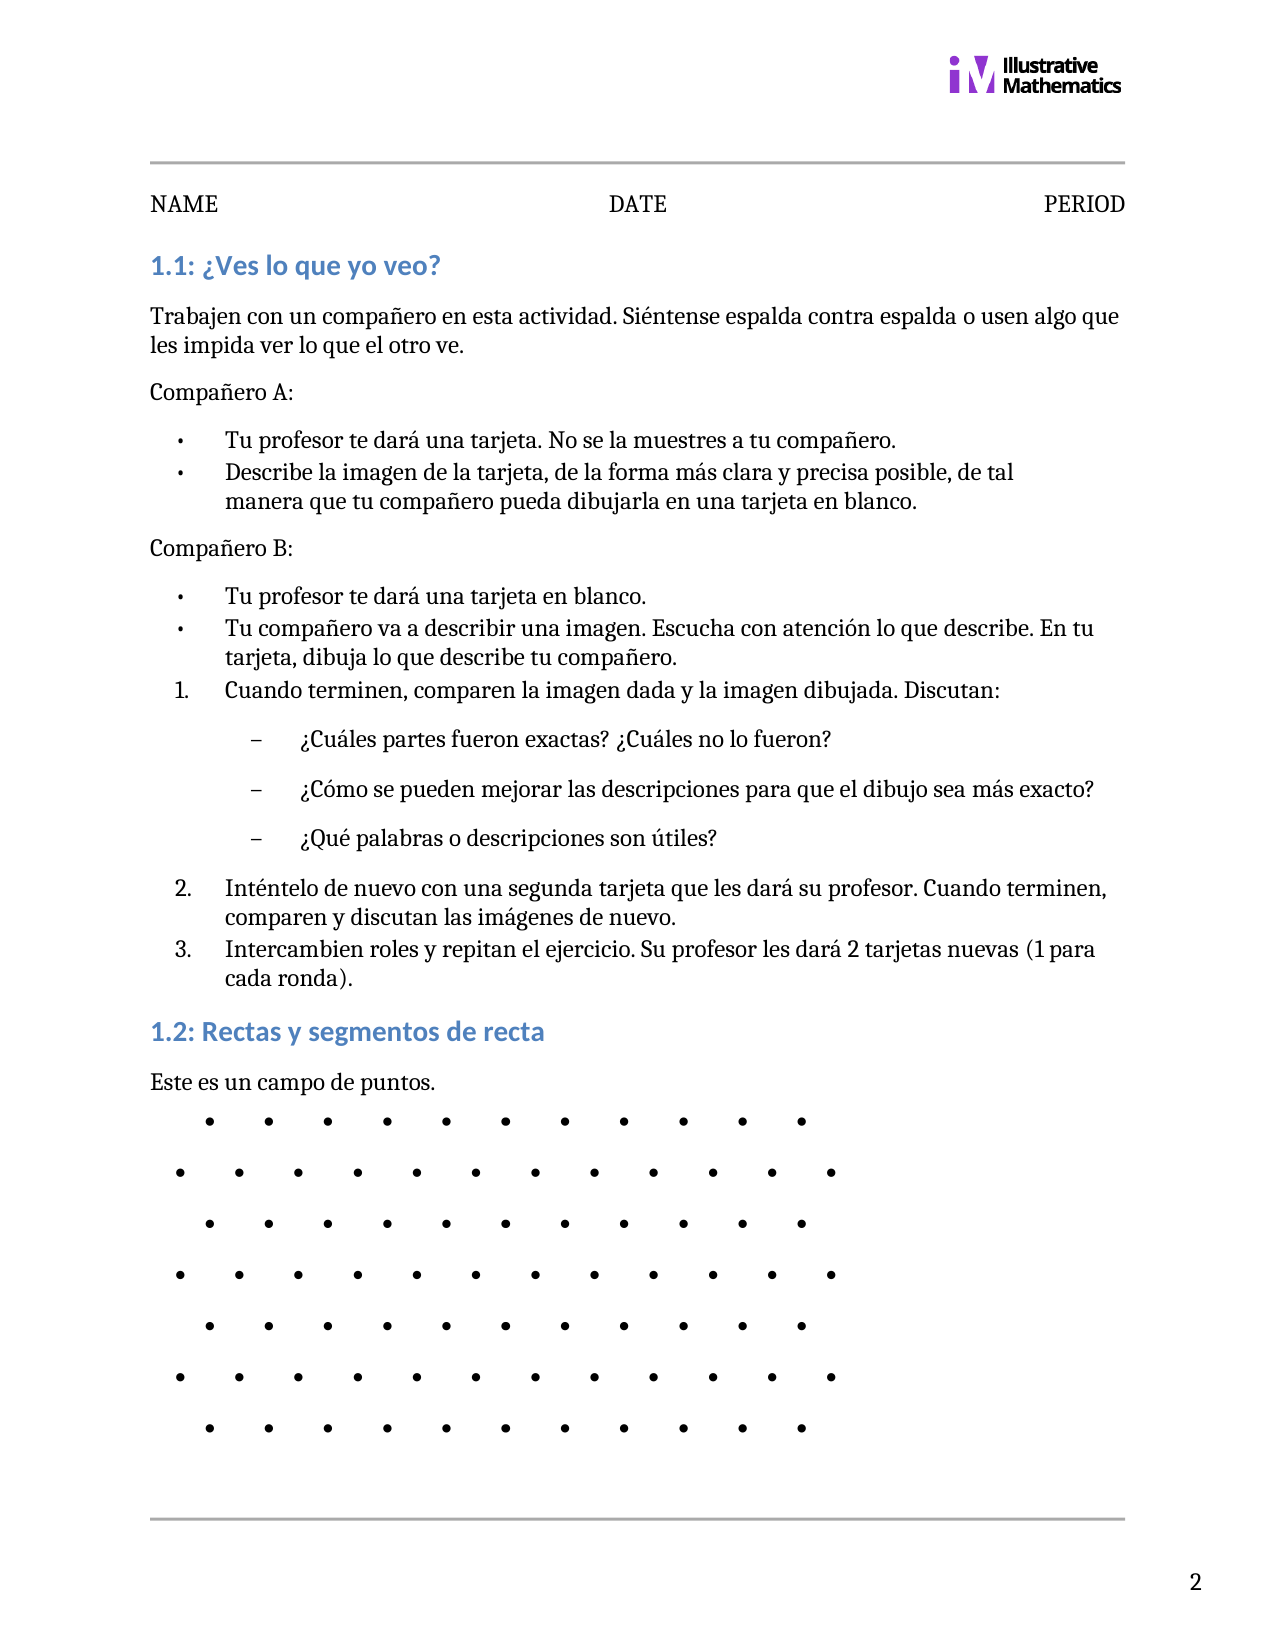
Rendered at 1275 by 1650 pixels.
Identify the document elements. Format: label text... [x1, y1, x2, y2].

text Este es un campo de puntos. [150, 1068, 1125, 1097]
list ¿Qué palabras o descripciones son útiles? [250, 824, 1125, 853]
picture [168, 1115, 843, 1438]
text Trabajen con un compañero en esta actividad. Siéntense espalda contra espalda o usen algo que les impida ver lo que el otro ve. [150, 302, 1125, 359]
list ¿Cuáles partes fueron exactas? ¿Cuáles no lo fueron? [250, 725, 1125, 754]
list Inténtelo de nuevo con una segunda tarjeta que les dará su profesor. Cuando terminen, comparen y discutan las imágenes de nuevo. [175, 874, 1125, 931]
text Compañero B: [150, 534, 1125, 563]
list Tu compañero va a describir una imagen. Escucha con atención lo que describe. En tu tarjeta, dibuja lo que describe tu compañero. [175, 614, 1125, 672]
list Tu profesor te dará una tarjeta. No se la muestres a tu compañero. [175, 426, 1125, 454]
subtitle 1.1: ¿Ves lo que yo veo? [150, 247, 1125, 283]
text Compañero A: [150, 378, 1125, 407]
subtitle 1.2: Rectas y segmentos de recta [150, 1013, 1125, 1049]
list Describe la imagen de la tarjeta, de la forma más clara y precisa posible, de tal manera que tu compañero pueda dibujarla en una tarjeta en blanco. [175, 458, 1125, 516]
list Cuando terminen, comparen la imagen dada y la imagen dibujada. Discutan: [175, 676, 1125, 704]
list Tu profesor te dará una tarjeta en blanco. [175, 582, 1125, 611]
picture [949, 55, 1121, 93]
list Intercambien roles y repitan el ejercicio. Su profesor les dará 2 tarjetas nuevas (1 para cada ronda). [175, 935, 1125, 993]
list ¿Cómo se pueden mejorar las descripciones para que el dibujo sea más exacto? [250, 775, 1125, 803]
